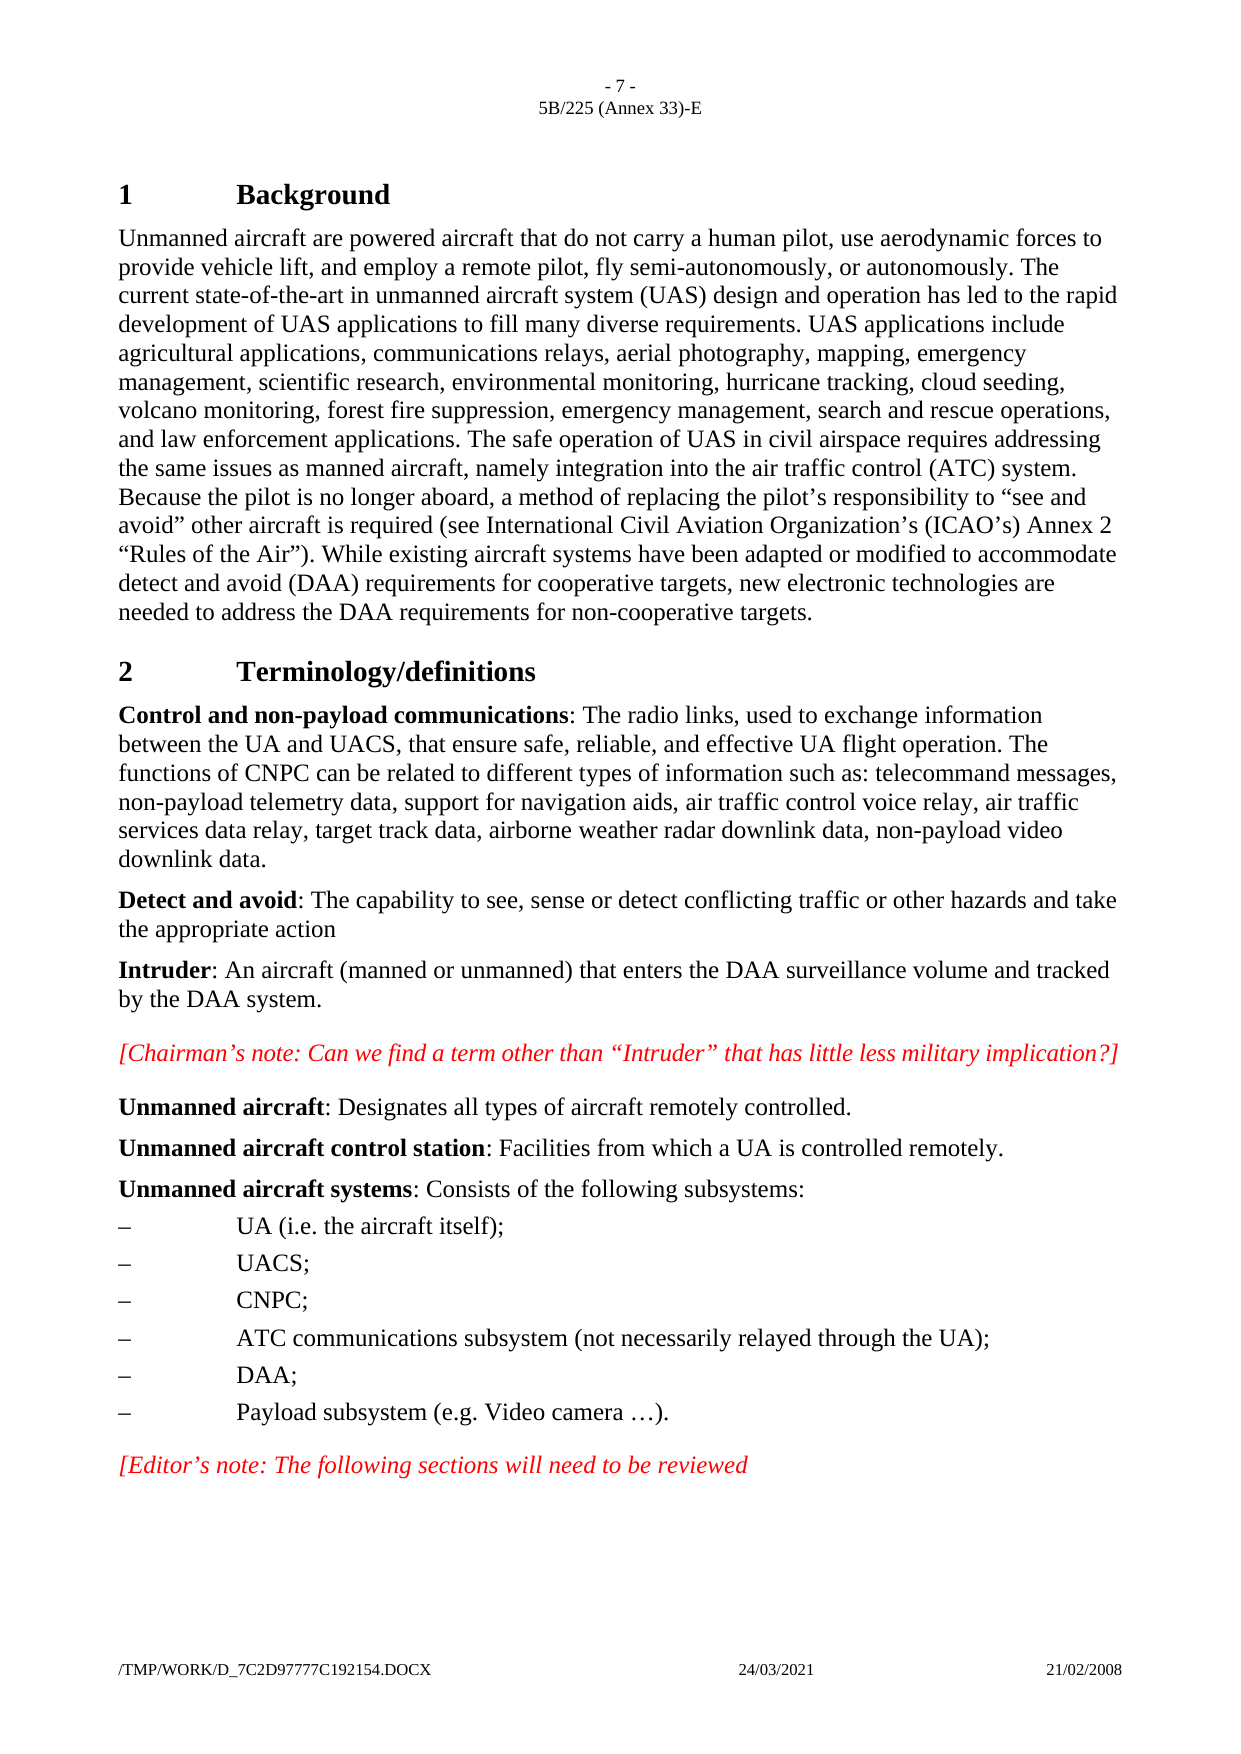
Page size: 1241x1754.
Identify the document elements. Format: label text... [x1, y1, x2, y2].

text Detect and avoid: The capability to see, sense or detect conflicting traffic or other hazards and take the appropriate action [118, 886, 1122, 943]
text – ATC communications subsystem (not necessarily relayed through the UA); [118, 1323, 1122, 1351]
text [Editor’s note: The following sections will need to be reviewed [118, 1451, 1122, 1479]
subtitle 2 Terminology/definitions [118, 654, 1122, 688]
text Unmanned aircraft control station: Facilities from which a UA is controlled remotely. [118, 1133, 1122, 1162]
text – UA (i.e. the aircraft itself); [118, 1211, 1122, 1240]
text Unmanned aircraft are powered aircraft that do not carry a human pilot, use aerodynamic forces to provide vehicle lift, and employ a remote pilot, fly semi-autonomously, or autonomously. The current state-of-the-art in unmanned aircraft system (UAS) design and operation has led to the rapid development of UAS applications to fill many diverse requirements. UAS applications include agricultural applications, communications relays, aerial photography, mapping, emergency management, scientific research, environmental monitoring, hurricane tracking, cloud seeding, volcano monitoring, forest fire suppression, emergency management, search and rescue operations, and law enforcement applications. The safe operation of UAS in civil airspace requires addressing the same issues as manned aircraft, namely integration into the air traffic control (ATC) system. Because the pilot is no longer aboard, a method of replacing the pilot’s responsibility to “see and avoid” other aircraft is required (see International Civil Aviation Organization’s (ICAO’s) Annex 2 “Rules of the Air”). While existing aircraft systems have been adapted or modified to accommodate detect and avoid (DAA) requirements for cooperative targets, new electronic technologies are needed to address the DAA requirements for non-cooperative targets. [118, 223, 1122, 625]
text Control and non-payload communications: The radio links, used to exchange information between the UA and UACS, that ensure safe, reliable, and effective UA flight operation. The functions of CNPC can be related to different types of information such as: telecommand messages, non-payload telemetry data, support for navigation aids, air traffic control voice relay, air traffic services data relay, target track data, airborne weather radar downlink data, non-payload video downlink data. [118, 701, 1122, 873]
text – UACS; [118, 1248, 1122, 1277]
text Unmanned aircraft systems: Consists of the following subsystems: [118, 1174, 1122, 1203]
text – Payload subsystem (e.g. Video camera …). [118, 1397, 1122, 1426]
text Unmanned aircraft: Designates all types of aircraft remotely controlled. [118, 1092, 1122, 1121]
text – DAA; [118, 1360, 1122, 1388]
subtitle 1 Background [118, 177, 1122, 210]
text Intruder: An aircraft (manned or unmanned) that enters the DAA surveillance volume and tracked by the DAA system. [118, 956, 1122, 1013]
text [Chairman’s note: Can we find a term other than “Intruder” that has little less military implication?] [118, 1038, 1122, 1067]
text – CNPC; [118, 1286, 1122, 1314]
